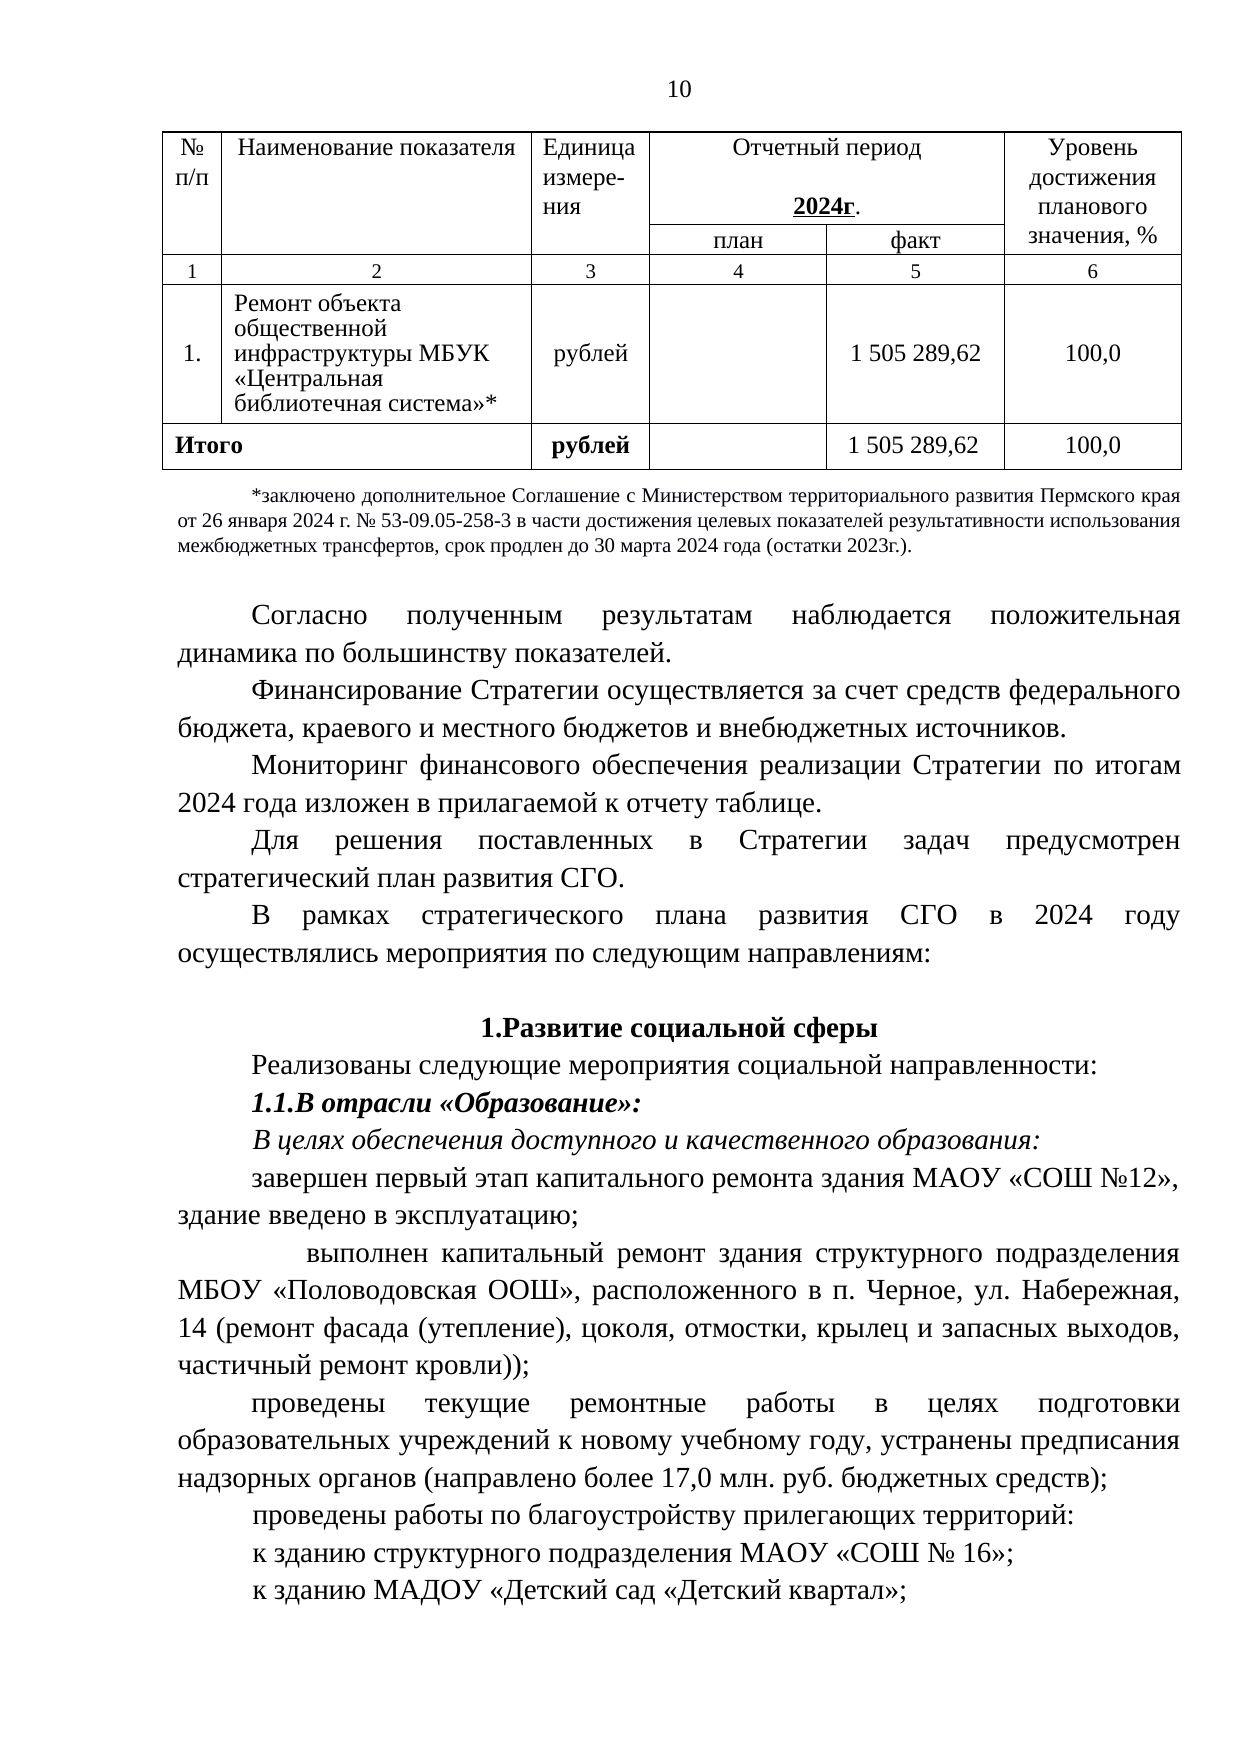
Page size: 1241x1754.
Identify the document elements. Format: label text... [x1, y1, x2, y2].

table_header № п/п [163, 133, 221, 254]
text *заключено дополнительное Соглашение с Министерством территориального развития Пермского края от 26 января 2024 г. № 53-09.05-258-3 в части достижения целевых показателей результативности использования межбюджетных трансфертов, срок продлен до 30 марта 2024 года (остатки 2023г.). [177, 482, 1181, 557]
table_cell факт [827, 225, 1004, 254]
table_header Наименование показателя [222, 133, 531, 254]
text Мониторинг финансового обеспечения реализации Стратегии по итогам 2024 года изложен в прилагаемой к отчету таблице. [177, 745, 1181, 820]
text Согласно полученным результатам наблюдается положительная динамика по большинству показателей. [177, 595, 1181, 670]
table_cell 6 [1005, 255, 1181, 284]
text Реализованы следующие мероприятия социальной направленности: [177, 1045, 1181, 1082]
text Финансирование Стратегии осуществляется за счет средств федерального бюджета, краевого и местного бюджетов и внебюджетных источников. [177, 670, 1181, 745]
table_cell 2 [222, 255, 531, 284]
table_cell 100,0 [1005, 285, 1181, 423]
table_cell рублей [532, 285, 649, 423]
text к зданию МАДОУ «Детский сад «Детский квартал»; [177, 1570, 1181, 1607]
table_cell 1. [163, 285, 221, 423]
text завершен первый этап капитального ремонта здания МАОУ «СОШ №12», здание введено в эксплуатацию; [177, 1157, 1181, 1232]
table_header Единица измере-ния [532, 133, 649, 254]
table_cell [650, 424, 826, 469]
table_header Отчетный период 2024г. [650, 133, 1004, 224]
table_cell рублей [532, 424, 649, 469]
table_header Уровень достижения планового значения, % [1005, 133, 1181, 254]
text 1.Развитие социальной сферы [177, 1007, 1181, 1045]
text В целях обеспечения доступного и качественного образования: [177, 1120, 1181, 1157]
table_cell 5 [827, 255, 1004, 284]
text Для решения поставленных в Стратегии задач предусмотрен стратегический план развития СГО. [177, 820, 1181, 895]
table_cell 1 [163, 255, 221, 284]
text В рамках стратегического плана развития СГО в 2024 году осуществлялись мероприятия по следующим направлениям: [177, 895, 1181, 970]
table_cell Ремонт объекта общественной инфраструктуры МБУК «Центральная библиотечная система»* [222, 285, 531, 423]
table_cell 4 [650, 255, 826, 284]
text проведены текущие ремонтные работы в целях подготовки образовательных учреждений к новому учебному году, устранены предписания надзорных органов (направлено более 17,0 млн. руб. бюджетных средств); [177, 1382, 1181, 1495]
table_cell план [650, 225, 826, 254]
table_cell 3 [532, 255, 649, 284]
table_cell 100,0 [1005, 424, 1181, 469]
text выполнен капитальный ремонт здания структурного подразделения МБОУ «Половодовская ООШ», расположенного в п. Черное, ул. Набережная, 14 (ремонт фасада (утепление), цоколя, отмостки, крылец и запасных выходов, частичный ремонт кровли)); [177, 1232, 1181, 1382]
text к зданию структурного подразделения МАОУ «СОШ № 16»; [177, 1532, 1181, 1570]
text 1.1.В отрасли «Образование»: [177, 1082, 1181, 1120]
table_cell Итого [163, 424, 531, 469]
table_cell 1 505 289,62 [827, 285, 1004, 423]
table_cell 1 505 289,62 [827, 424, 1004, 469]
table_cell [650, 285, 826, 423]
text проведены работы по благоустройству прилегающих территорий: [177, 1495, 1181, 1532]
